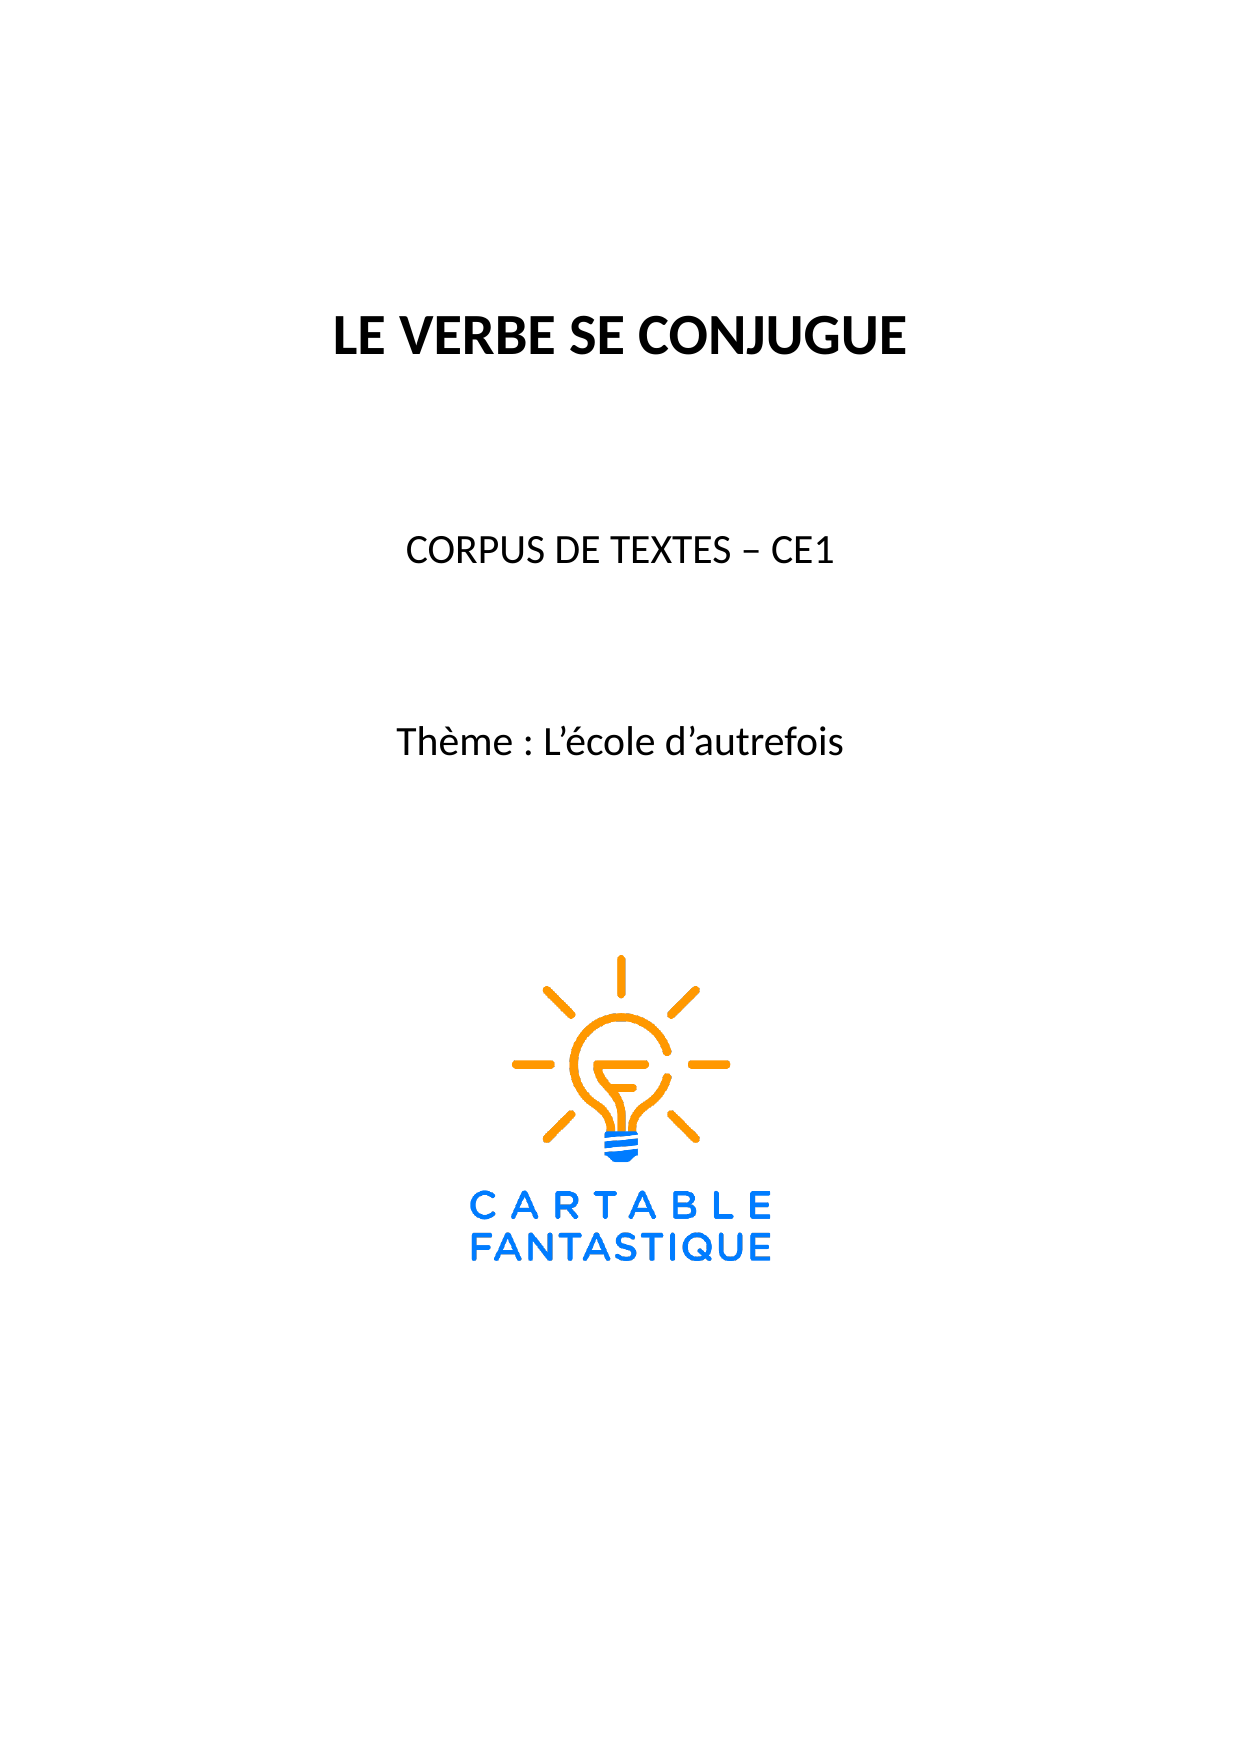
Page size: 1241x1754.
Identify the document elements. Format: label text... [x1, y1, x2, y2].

text CORPUS DE TEXTES – CE1 [148, 523, 1093, 574]
picture [470, 955, 771, 1261]
text LE VERBE SE CONJUGUE [148, 298, 1093, 369]
text Thème : L’école d’autrefois [148, 714, 1093, 765]
